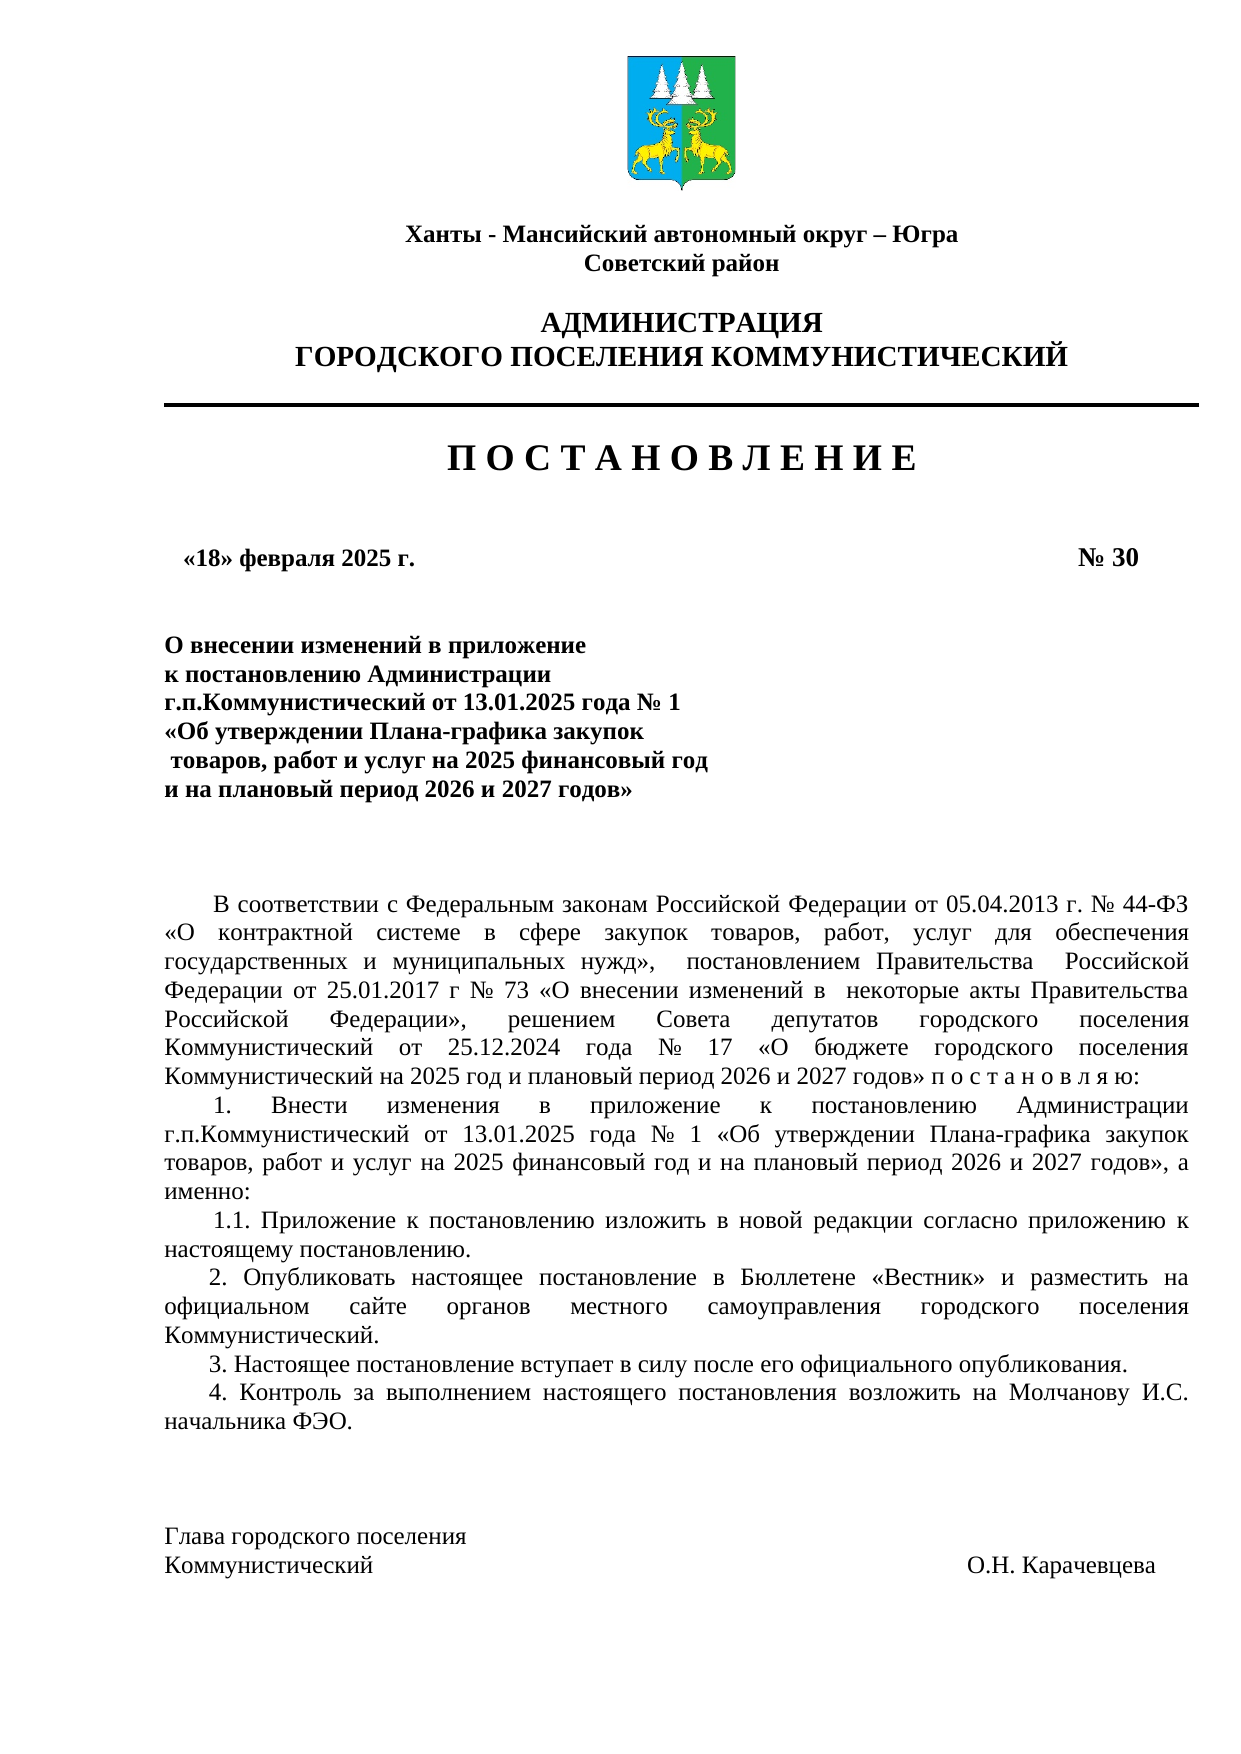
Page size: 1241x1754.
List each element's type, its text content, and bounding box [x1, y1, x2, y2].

text г.п.Коммунистический от 13.01.2025 года № 1 [164, 687, 1190, 716]
text 1.1. Приложение к постановлению изложить в новой редакции согласно приложению к настоящему постановлению. [164, 1205, 1190, 1262]
text к постановлению Администрации [164, 659, 1190, 687]
text и на плановый период 2026 и 2027 годов» [164, 774, 1190, 802]
text Коммунистический О.Н. Карачевцева [164, 1550, 1199, 1579]
text 1. Внести изменения в приложение к постановлению Администрации г.п.Коммунистический от 13.01.2025 года № 1 «Об утверждении Плана-графика закупок товаров, работ и услуг на 2025 финансовый год и на плановый период 2026 и 2027 годов», а именно: [164, 1090, 1190, 1205]
text 3. Настоящее постановление вступает в силу после его официального опубликования. [164, 1349, 1190, 1377]
text Глава городского поселения [164, 1521, 1199, 1550]
text 2. Опубликовать настоящее постановление в Бюллетене «Вестник» и разместить на официальном сайте органов местного самоуправления городского поселения Коммунистический. [164, 1262, 1190, 1349]
text «18» февраля 2025 г. № 30 [164, 541, 1199, 572]
text Советский район [164, 248, 1199, 277]
text АДМИНИСТРАЦИЯ [164, 306, 1199, 339]
text П О С Т А Н О В Л Е Н И Е [164, 435, 1199, 478]
text 4. Контроль за выполнением настоящего постановления возложить на Молчанову И.С. начальника ФЭО. [164, 1377, 1190, 1435]
text товаров, работ и услуг на 2025 финансовый год [164, 745, 1190, 774]
text «Об утверждении Плана-графика закупок [164, 716, 1190, 745]
picture [627, 56, 736, 191]
text В соответствии с Федеральным законам Российской Федерации от 05.04.2013 г. № 44-ФЗ «О контрактной системе в сфере закупок товаров, работ, услуг для обеспечения государственных и муниципальных нужд», постановлением Правительства Российской Федерации от 25.01.2017 г № 73 «О внесении изменений в некоторые акты Правительства Российской Федерации», решением Совета депутатов городского поселения Коммунистический от 25.12.2024 года № 17 «О бюджете городского поселения Коммунистический на 2025 год и плановый период 2026 и 2027 годов» п о с т а н о в л я ю: [164, 889, 1190, 1090]
text Ханты - Мансийский автономный округ – Югра [164, 219, 1199, 248]
text ГОРОДСКОГО ПОСЕЛЕНИЯ КОММУНИСТИЧЕСКИЙ [164, 339, 1199, 373]
text О внесении изменений в приложение [164, 630, 1190, 659]
